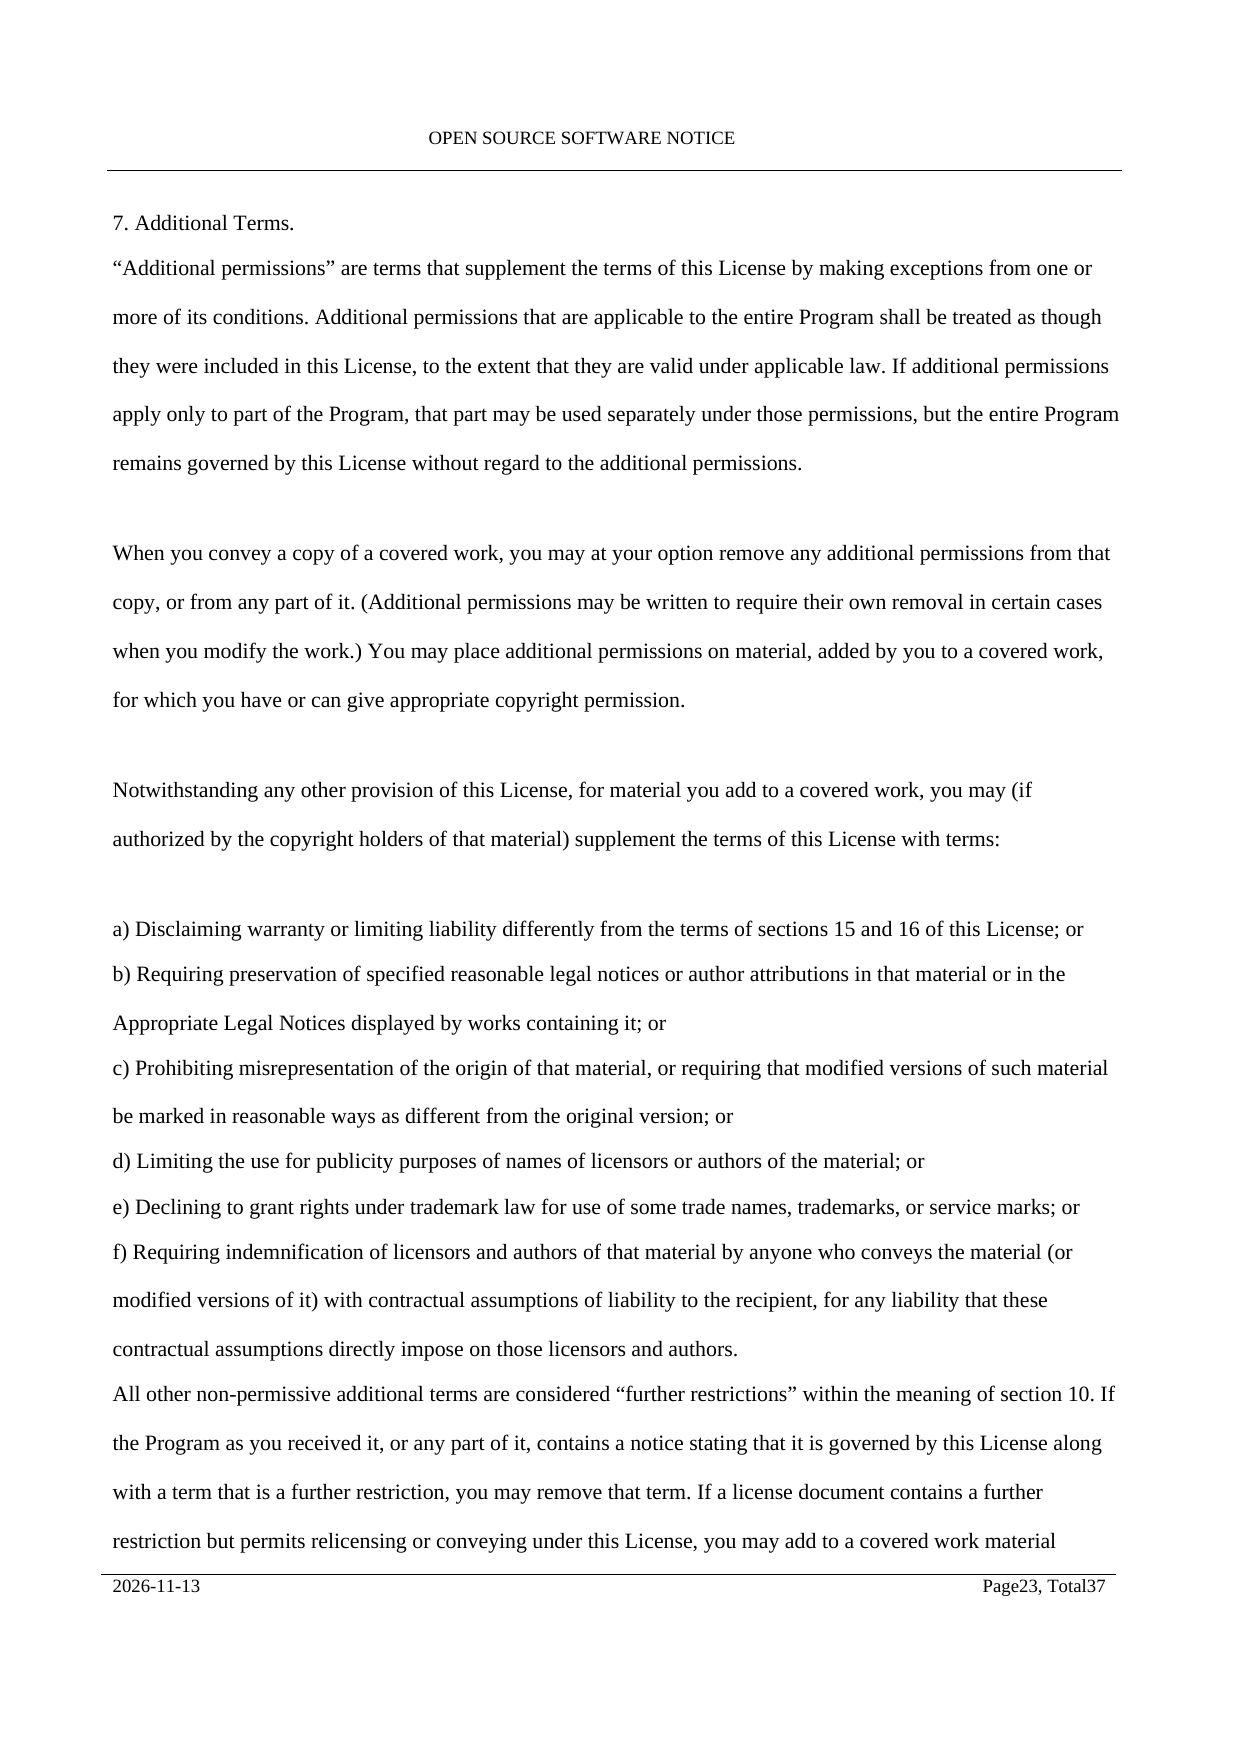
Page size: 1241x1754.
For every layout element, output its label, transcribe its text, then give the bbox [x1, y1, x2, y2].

text a) Disclaiming warranty or limiting liability differently from the terms of sections 15 and 16 of this License; or [112, 912, 1128, 944]
text f) Requiring indemnification of licensors and authors of that material by anyone who conveys the material (or modified versions of it) with contractual assumptions of liability to the recipient, for any liability that these contractual assumptions directly impose on those licensors and authors. [112, 1235, 1128, 1365]
text e) Declining to grant rights under trademark law for use of some trade names, trademarks, or service marks; or [112, 1190, 1128, 1222]
text c) Prohibiting misrepresentation of the origin of that material, or requiring that modified versions of such material be marked in reasonable ways as different from the original version; or [112, 1051, 1128, 1132]
text d) Limiting the use for publicity purposes of names of licensors or authors of the material; or [112, 1145, 1128, 1177]
text 7. Additional Terms. [112, 206, 1128, 239]
text Notwithstanding any other provision of this License, for material you add to a covered work, you may (if authorized by the copyright holders of that material) supplement the terms of this License with terms: [112, 773, 1128, 854]
text b) Requiring preservation of specified reasonable legal notices or author attributions in that material or in the Appropriate Legal Notices displayed by works containing it; or [112, 957, 1128, 1038]
text “Additional permissions” are terms that supplement the terms of this License by making exceptions from one or more of its conditions. Additional permissions that are applicable to the entire Program shall be treated as though they were included in this License, to the extent that they are valid under applicable law. If additional permissions apply only to part of the Program, that part may be used separately under those permissions, but the entire Program remains governed by this License without regard to the additional permissions. [112, 251, 1128, 479]
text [112, 1378, 1128, 1556]
text When you convey a copy of a covered work, you may at your option remove any additional permissions from that copy, or from any part of it. (Additional permissions may be written to require their own removal in certain cases when you modify the work.) You may place additional permissions on material, added by you to a covered work, for which you have or can give appropriate copyright permission. [112, 537, 1128, 715]
